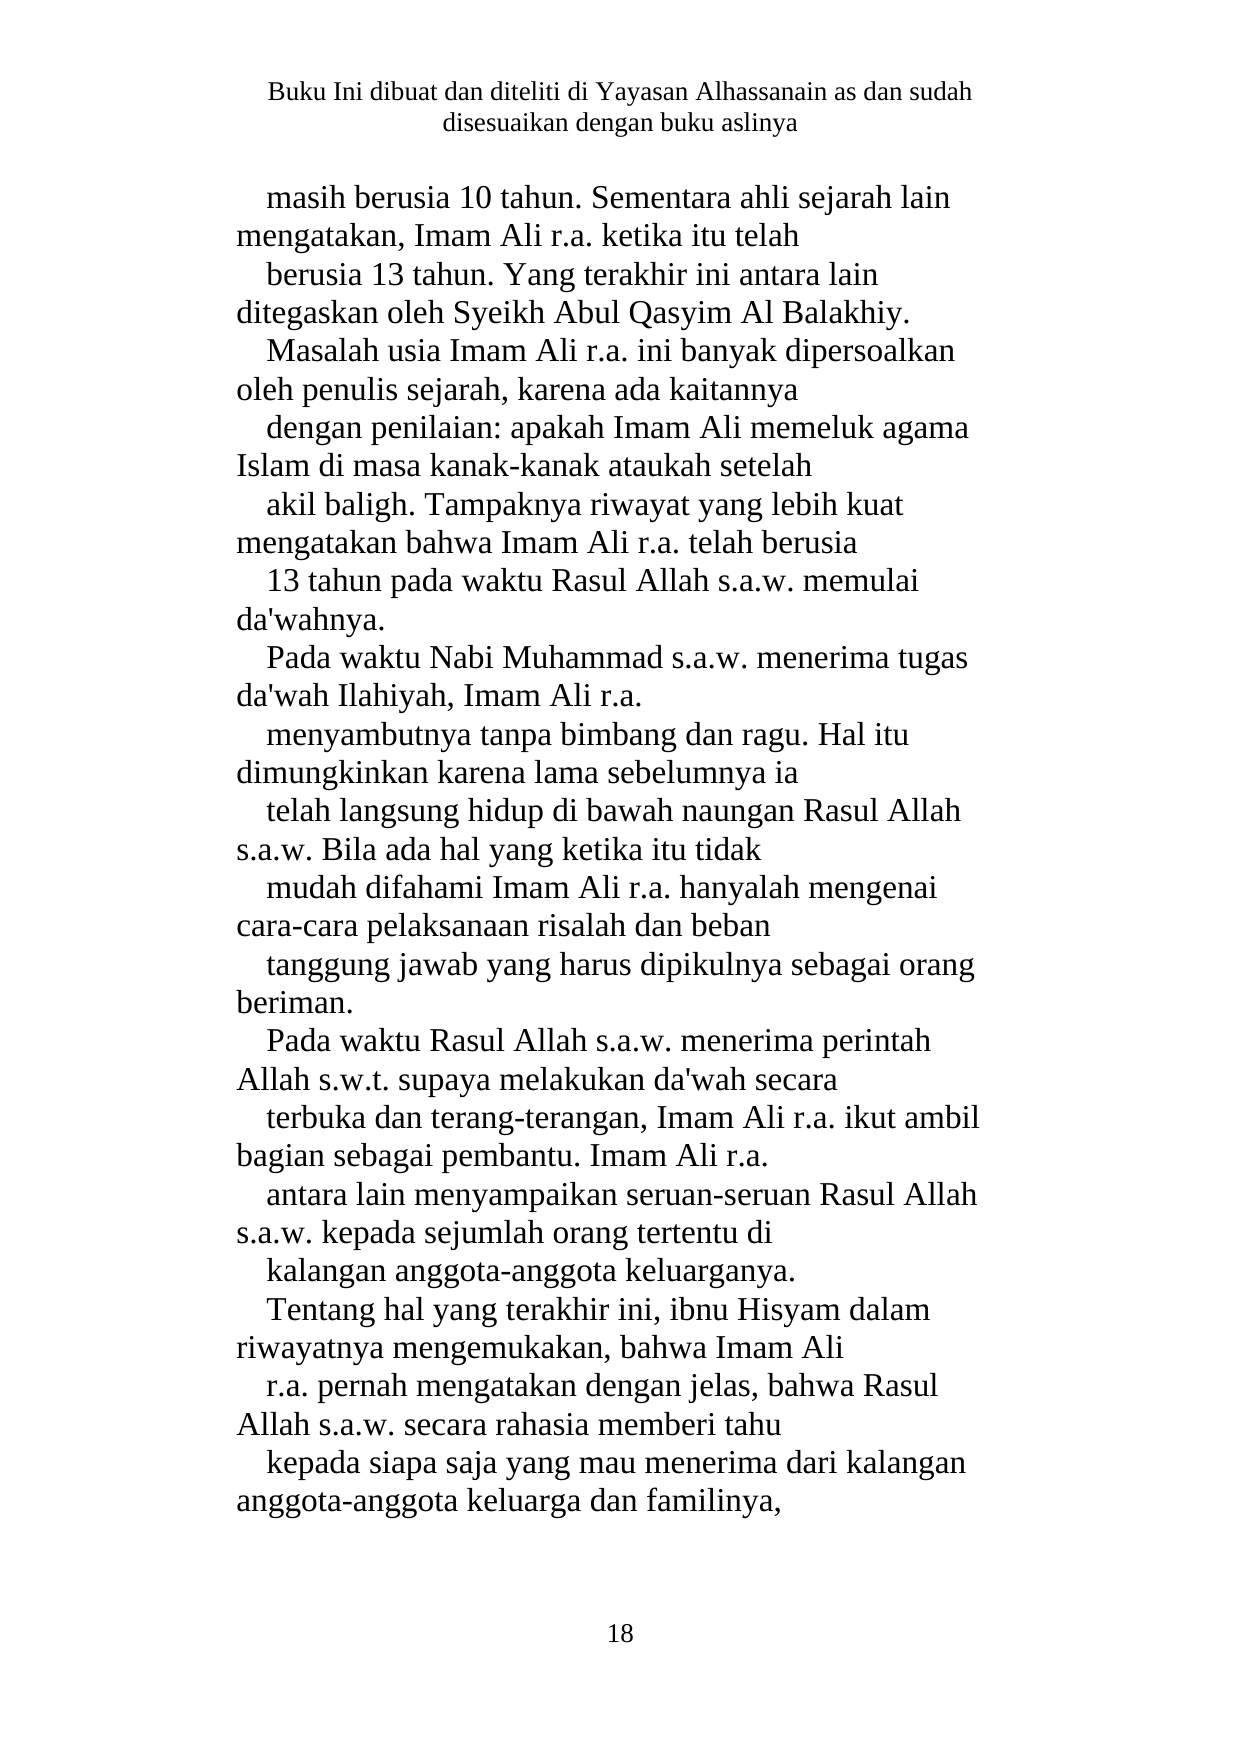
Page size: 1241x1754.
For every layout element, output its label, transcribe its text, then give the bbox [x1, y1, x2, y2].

text berusia 13 tahun. Yang terakhir ini antara lain ditegaskan oleh Syeikh Abul Qasyim Al Balakhiy. [236, 254, 1004, 331]
text kepada siapa saja yang mau menerima dari kalangan anggota-anggota keluarga dan familinya, [236, 1442, 1004, 1519]
text kalangan anggota-anggota keluarganya. [236, 1251, 1004, 1289]
text telah langsung hidup di bawah naungan Rasul Allah s.a.w. Bila ada hal yang ketika itu tidak [236, 791, 1004, 867]
text menyambutnya tanpa bimbang dan ragu. Hal itu dimungkinkan karena lama sebelumnya ia [236, 714, 1004, 791]
text r.a. pernah mengatakan dengan jelas, bahwa Rasul Allah s.a.w. secara rahasia memberi tahu [236, 1366, 1004, 1442]
text Tentang hal yang terakhir ini, ibnu Hisyam dalam riwayatnya mengemukakan, bahwa Imam Ali [236, 1289, 1004, 1366]
text akil baligh. Tampaknya riwayat yang lebih kuat mengatakan bahwa Imam Ali r.a. telah berusia [236, 484, 1004, 561]
text masih berusia 10 tahun. Sementara ahli sejarah lain mengatakan, Imam Ali r.a. ketika itu telah [236, 177, 1004, 254]
text Pada waktu Rasul Allah s.a.w. menerima perintah Allah s.w.t. supaya melakukan da'wah secara [236, 1021, 1004, 1097]
text mudah difahami Imam Ali r.a. hanyalah mengenai cara-cara pelaksanaan risalah dan beban [236, 867, 1004, 944]
text 13 tahun pada waktu Rasul Allah s.a.w. memulai da'wahnya. [236, 561, 1004, 637]
text terbuka dan terang-terangan, Imam Ali r.a. ikut ambil bagian sebagai pembantu. Imam Ali r.a. [236, 1097, 1004, 1174]
text dengan penilaian: apakah Imam Ali memeluk agama Islam di masa kanak-kanak ataukah setelah [236, 407, 1004, 484]
text Pada waktu Nabi Muhammad s.a.w. menerima tugas da'wah Ilahiyah, Imam Ali r.a. [236, 637, 1004, 714]
text antara lain menyampaikan seruan-seruan Rasul Allah s.a.w. kepada sejumlah orang tertentu di [236, 1174, 1004, 1251]
text Masalah usia Imam Ali r.a. ini banyak dipersoalkan oleh penulis sejarah, karena ada kaitannya [236, 331, 1004, 407]
text tanggung jawab yang harus dipikulnya sebagai orang beriman. [236, 944, 1004, 1021]
